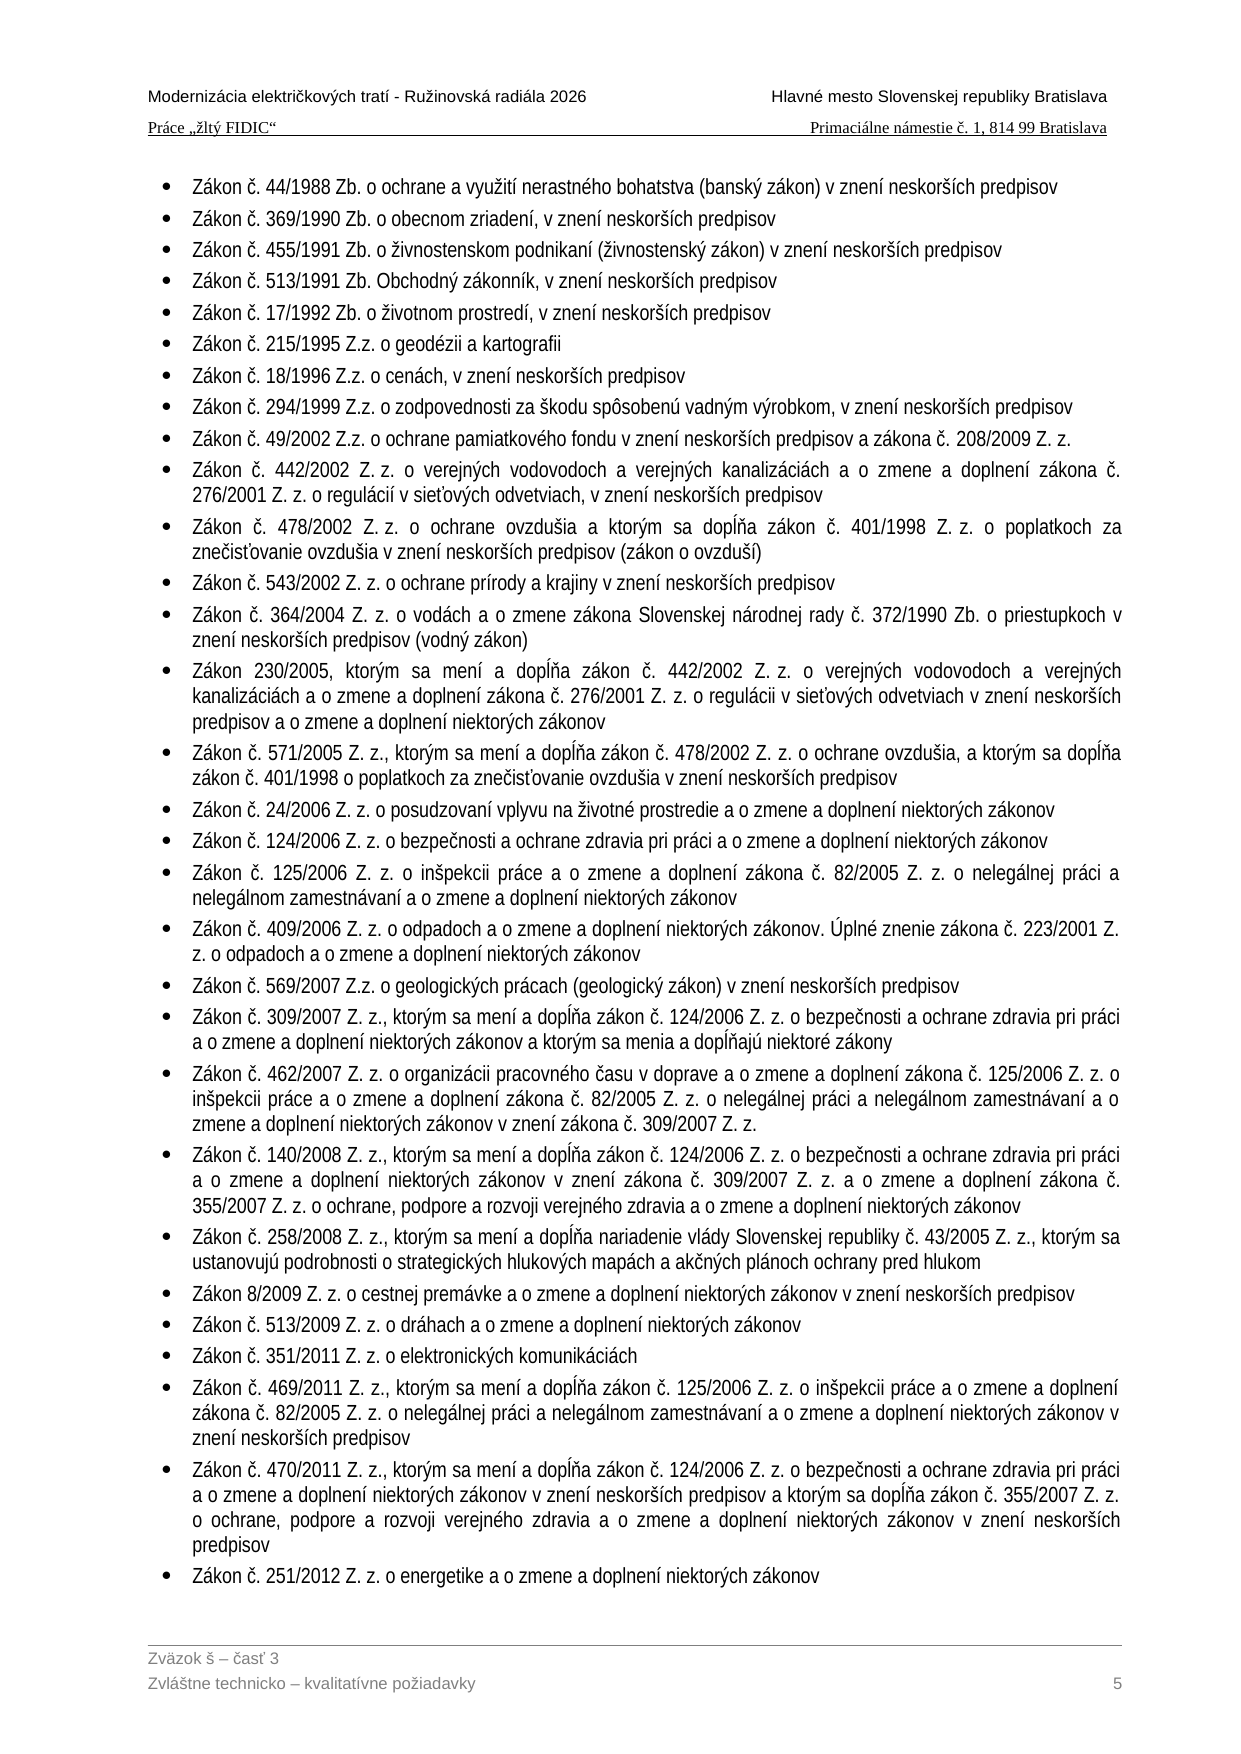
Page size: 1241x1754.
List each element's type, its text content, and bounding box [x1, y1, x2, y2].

text Zákon č. 215/1995 Z.z. o geodézii a kartografii [163, 331, 1122, 356]
text Zákon č. 364/2004 Z. z. o vodách a o zmene zákona Slovenskej národnej rady č. 372/1990 Zb. o priestupkoch v znení neskorších predpisov (vodný zákon) [163, 602, 1122, 652]
text Zákon č. 294/1999 Z.z. o zodpovednosti za škodu spôsobenú vadným výrobkom, v znení neskorších predpisov [163, 394, 1122, 419]
text Zákon č. 369/1990 Zb. o obecnom zriadení, v znení neskorších predpisov [163, 205, 1122, 231]
text Zákon č. 455/1991 Zb. o živnostenskom podnikaní (živnostenský zákon) v znení neskorších predpisov [163, 237, 1122, 262]
text Zákon č. 442/2002 Z. z. o verejných vodovodoch a verejných kanalizáciách a o zmene a doplnení zákona č. 276/2001 Z. z. o regulácií v sieťových odvetviach, v znení neskorších predpisov [163, 457, 1122, 507]
text Zákon č. 470/2011 Z. z., ktorým sa mení a dopĺňa zákon č. 124/2006 Z. z. o bezpečnosti a ochrane zdravia pri práci a o zmene a doplnení niektorých zákonov v znení neskorších predpisov a ktorým sa dopĺňa zákon č. 355/2007 Z. z. o ochrane, podpore a rozvoji verejného zdravia a o zmene a doplnení niektorých zákonov v znení neskorších predpisov [163, 1456, 1122, 1557]
text Zákon č. 49/2002 Z.z. o ochrane pamiatkového fondu v znení neskorších predpisov a zákona č. 208/2009 Z. z. [163, 426, 1122, 451]
text Zákon č. 258/2008 Z. z., ktorým sa mení a dopĺňa nariadenie vlády Slovenskej republiky č. 43/2005 Z. z., ktorým sa ustanovujú podrobnosti o strategických hlukových mapách a akčných plánoch ochrany pred hlukom [163, 1224, 1122, 1274]
text Zákon č. 409/2006 Z. z. o odpadoch a o zmene a doplnení niektorých zákonov. Úplné znenie zákona č. 223/2001 Z. z. o odpadoch a o zmene a doplnení niektorých zákonov [163, 916, 1122, 966]
text Zákon č. 24/2006 Z. z. o posudzovaní vplyvu na životné prostredie a o zmene a doplnení niektorých zákonov [163, 796, 1122, 822]
text Zákon č. 571/2005 Z. z., ktorým sa mení a dopĺňa zákon č. 478/2002 Z. z. o ochrane ovzdušia, a ktorým sa dopĺňa zákon č. 401/1998 o poplatkoch za znečisťovanie ovzdušia v znení neskorších predpisov [163, 740, 1122, 790]
text Zákon č. 543/2002 Z. z. o ochrane prírody a krajiny v znení neskorších predpisov [163, 570, 1122, 595]
text Zákon č. 140/2008 Z. z., ktorým sa mení a dopĺňa zákon č. 124/2006 Z. z. o bezpečnosti a ochrane zdravia pri práci a o zmene a doplnení niektorých zákonov v znení zákona č. 309/2007 Z. z. a o zmene a doplnení zákona č. 355/2007 Z. z. o ochrane, podpore a rozvoji verejného zdravia a o zmene a doplnení niektorých zákonov [163, 1142, 1122, 1218]
text Zákon č. 125/2006 Z. z. o inšpekcii práce a o zmene a doplnení zákona č. 82/2005 Z. z. o nelegálnej práci a nelegálnom zamestnávaní a o zmene a doplnení niektorých zákonov [163, 859, 1122, 910]
text Zákon č. 17/1992 Zb. o životnom prostredí, v znení neskorších predpisov [163, 300, 1122, 325]
text Zákon č. 513/2009 Z. z. o dráhach a o zmene a doplnení niektorých zákonov [163, 1312, 1122, 1337]
text Zákon č. 569/2007 Z.z. o geologických prácach (geologický zákon) v znení neskorších predpisov [163, 972, 1122, 998]
text Zákon 8/2009 Z. z. o cestnej premávke a o zmene a doplnení niektorých zákonov v znení neskorších predpisov [163, 1280, 1122, 1306]
text Zákon č. 18/1996 Z.z. o cenách, v znení neskorších predpisov [163, 363, 1122, 388]
text Zákon č. 44/1988 Zb. o ochrane a využití nerastného bohatstva (banský zákon) v znení neskorších predpisov [163, 174, 1122, 199]
text Zákon 230/2005, ktorým sa mení a dopĺňa zákon č. 442/2002 Z. z. o verejných vodovodoch a verejných kanalizáciách a o zmene a doplnení zákona č. 276/2001 Z. z. o regulácii v sieťových odvetviach v znení neskorších predpisov a o zmene a doplnení niektorých zákonov [163, 658, 1122, 734]
text Zákon č. 309/2007 Z. z., ktorým sa mení a dopĺňa zákon č. 124/2006 Z. z. o bezpečnosti a ochrane zdravia pri práci a o zmene a doplnení niektorých zákonov a ktorým sa menia a dopĺňajú niektoré zákony [163, 1004, 1122, 1054]
text Zákon č. 251/2012 Z. z. o energetike a o zmene a doplnení niektorých zákonov [163, 1563, 1122, 1588]
text Zákon č. 513/1991 Zb. Obchodný zákonník, v znení neskorších predpisov [163, 268, 1122, 293]
text Zákon č. 469/2011 Z. z., ktorým sa mení a dopĺňa zákon č. 125/2006 Z. z. o inšpekcii práce a o zmene a doplnení zákona č. 82/2005 Z. z. o nelegálnej práci a nelegálnom zamestnávaní a o zmene a doplnení niektorých zákonov v znení neskorších predpisov [163, 1375, 1122, 1450]
text Zákon č. 124/2006 Z. z. o bezpečnosti a ochrane zdravia pri práci a o zmene a doplnení niektorých zákonov [163, 828, 1122, 853]
text Zákon č. 462/2007 Z. z. o organizácii pracovného času v doprave a o zmene a doplnení zákona č. 125/2006 Z. z. o inšpekcii práce a o zmene a doplnení zákona č. 82/2005 Z. z. o nelegálnej práci a nelegálnom zamestnávaní a o zmene a doplnení niektorých zákonov v znení zákona č. 309/2007 Z. z. [163, 1061, 1122, 1136]
text Zákon č. 478/2002 Z. z. o ochrane ovzdušia a ktorým sa dopĺňa zákon č. 401/1998 Z. z. o poplatkoch za znečisťovanie ovzdušia v znení neskorších predpisov (zákon o ovzduší) [163, 514, 1122, 564]
text Zákon č. 351/2011 Z. z. o elektronických komunikáciách [163, 1343, 1122, 1368]
